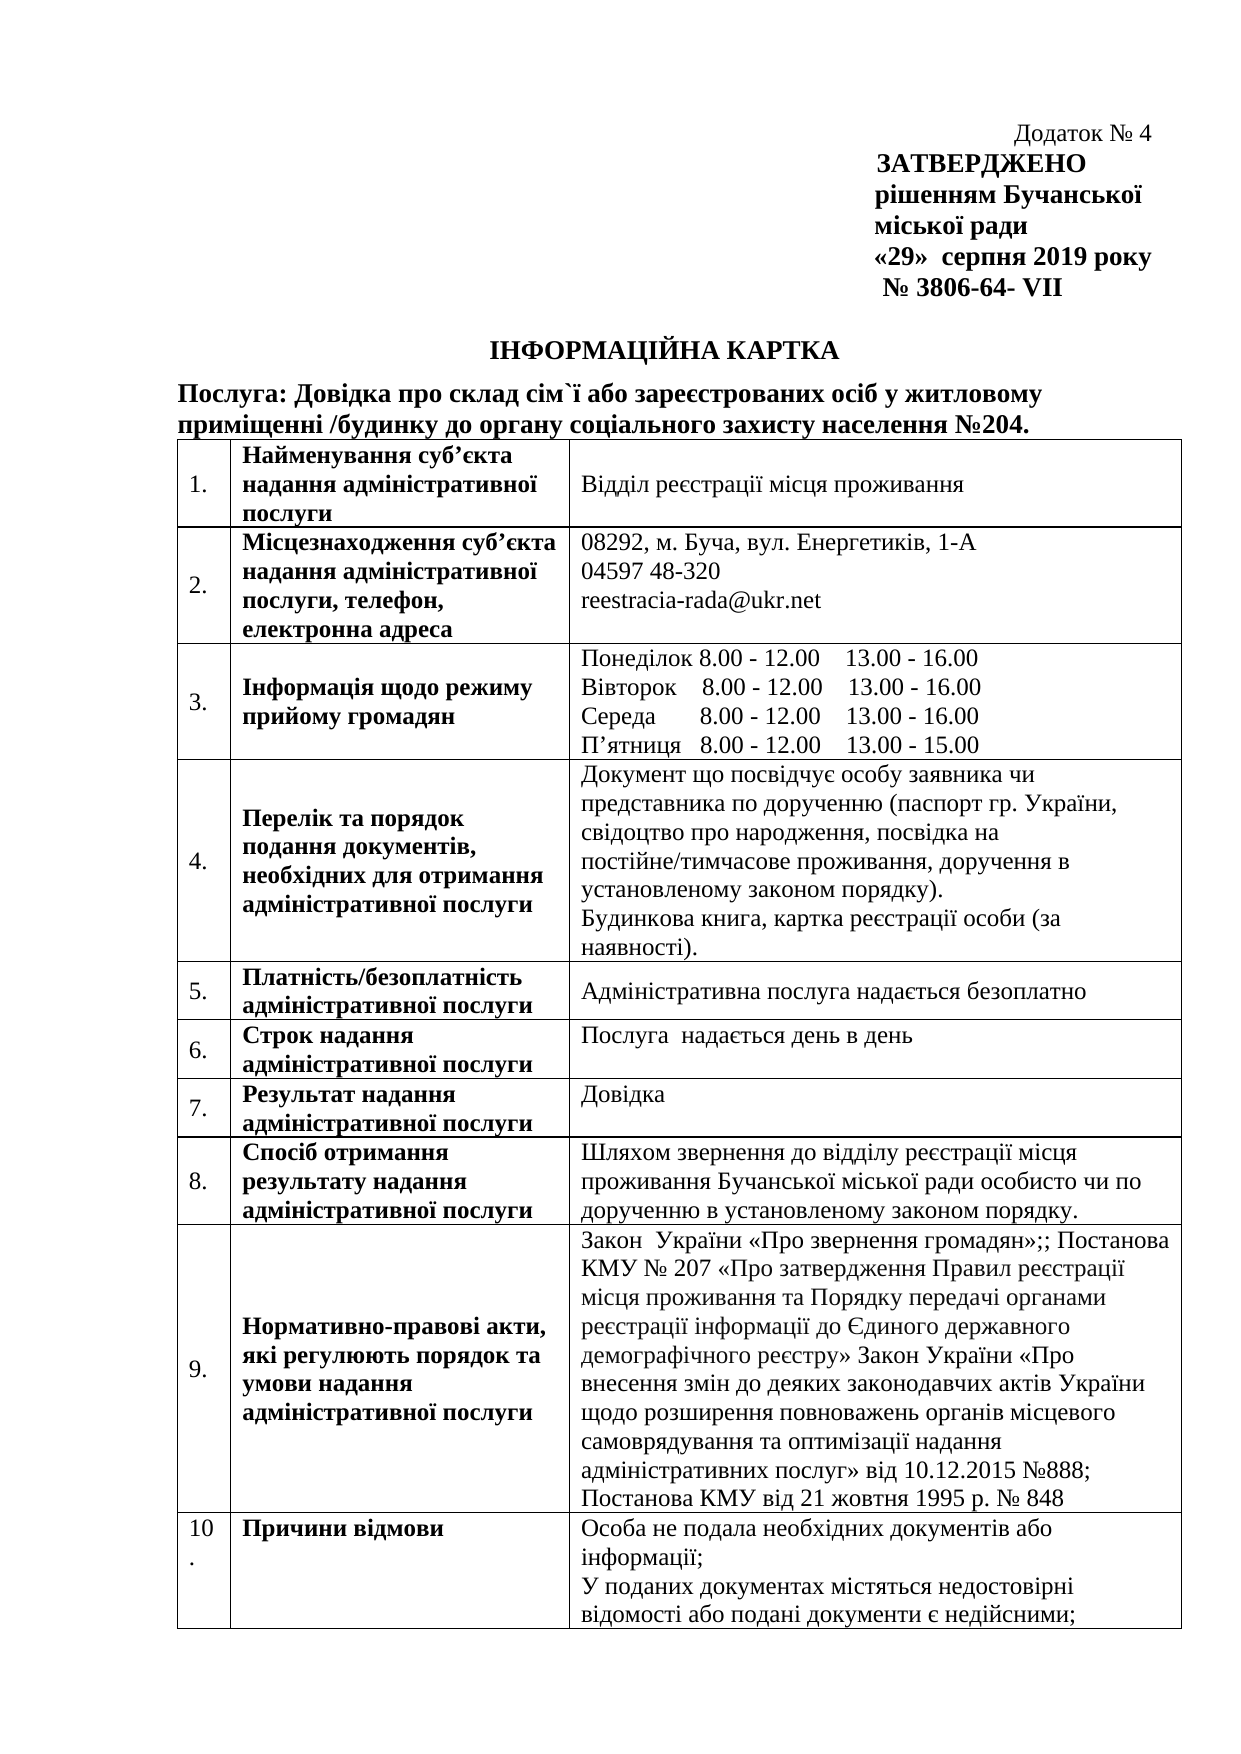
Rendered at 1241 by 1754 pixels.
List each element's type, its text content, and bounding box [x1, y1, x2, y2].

table_header Найменування суб’єкта надання адміністративної послуги [231, 440, 569, 526]
table_cell Шляхом звернення до відділу реєстрації місця проживання Бучанської міської ради особисто чи по дорученню в установленому законом порядку. [570, 1138, 1181, 1224]
table_header 1. [178, 440, 230, 526]
text ІНФОРМАЦІЙНА КАРТКА [177, 334, 1152, 365]
table_cell Нормативно-правові акти, які регулюють порядок та умови надання адміністративної послуги [231, 1225, 569, 1512]
table_cell 6. [178, 1020, 230, 1078]
table_cell Місцезнаходження суб’єкта надання адміністративної послуги, телефон, електронна адреса [231, 528, 569, 642]
text міської ради [177, 209, 1152, 240]
text «29» серпня 2019 року [177, 240, 1152, 271]
table_cell 5. [178, 962, 230, 1019]
text Послуга: Довідка про склад сім`ї або зареєстрованих осіб у житловому приміщенні /будинку до органу соціального захисту населення №204. [177, 377, 1152, 439]
table_cell Причини відмови [231, 1513, 569, 1628]
table_cell Результат надання адміністративної послуги [231, 1079, 569, 1136]
table_cell Строк надання адміністративної послуги [231, 1020, 569, 1078]
table_cell 08292, м. Буча, вул. Енергетиків, 1-А 04597 48-320 reestracia-rada@ukr.net [570, 528, 1181, 642]
table_cell Документ що посвідчує особу заявника чи представника по дорученню (паспорт гр. України, свідоцтво про народження, посвідка на постійне/тимчасове проживання, доручення в установленому законом порядку). Будинкова книга, картка реєстрації особи (за наявності). [570, 760, 1181, 961]
table_cell Платність/безоплатність адміністративної послуги [231, 962, 569, 1019]
table_cell Адміністративна послуга надається безоплатно [570, 962, 1181, 1019]
table_cell 3. [178, 644, 230, 758]
table_cell 4. [178, 760, 230, 961]
text рішенням Бучанської [177, 178, 1152, 209]
table_header Відділ реєстрації місця проживання [570, 440, 1181, 526]
table_cell Перелік та порядок подання документів, необхідних для отримання адміністративної послуги [231, 760, 569, 961]
table_cell Інформація щодо режиму прийому громадян [231, 644, 569, 758]
table_cell 8. [178, 1138, 230, 1224]
table_cell Закон України «Про звернення громадян»;; Постанова КМУ № 207 «Про затвердження Правил реєстрації місця проживання та Порядку передачі органами реєстрації інформації до Єдиного державного демографічного реєстру» Закон України «Про внесення змін до деяких законодавчих актів України щодо розширення повноважень органів місцевого самоврядування та оптимізації надання адміністративних послуг» від 10.12.2015 №888; Постанова КМУ від 21 жовтня 1995 р. № 848 [570, 1225, 1181, 1512]
text № 3806-64- VII [177, 271, 1152, 303]
table_cell Спосіб отримання результату надання адміністративної послуги [231, 1138, 569, 1224]
table_cell 7. [178, 1079, 230, 1136]
table_cell 9. [178, 1225, 230, 1512]
table_cell 10. [178, 1513, 230, 1628]
table_cell Понеділок 8.00 - 12.00 13.00 - 16.00 Вівторок 8.00 - 12.00 13.00 - 16.00 Середа 8.00 - 12.00 13.00 - 16.00 П’ятниця 8.00 - 12.00 13.00 - 15.00 [570, 644, 1181, 758]
text ЗАТВЕРДЖЕНО [177, 147, 1152, 178]
table_cell Послуга надається день в день [570, 1020, 1181, 1078]
text Додаток № 4 [177, 118, 1152, 147]
table_cell 2. [178, 528, 230, 642]
table_cell Довідка [570, 1079, 1181, 1136]
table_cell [570, 1513, 1181, 1628]
